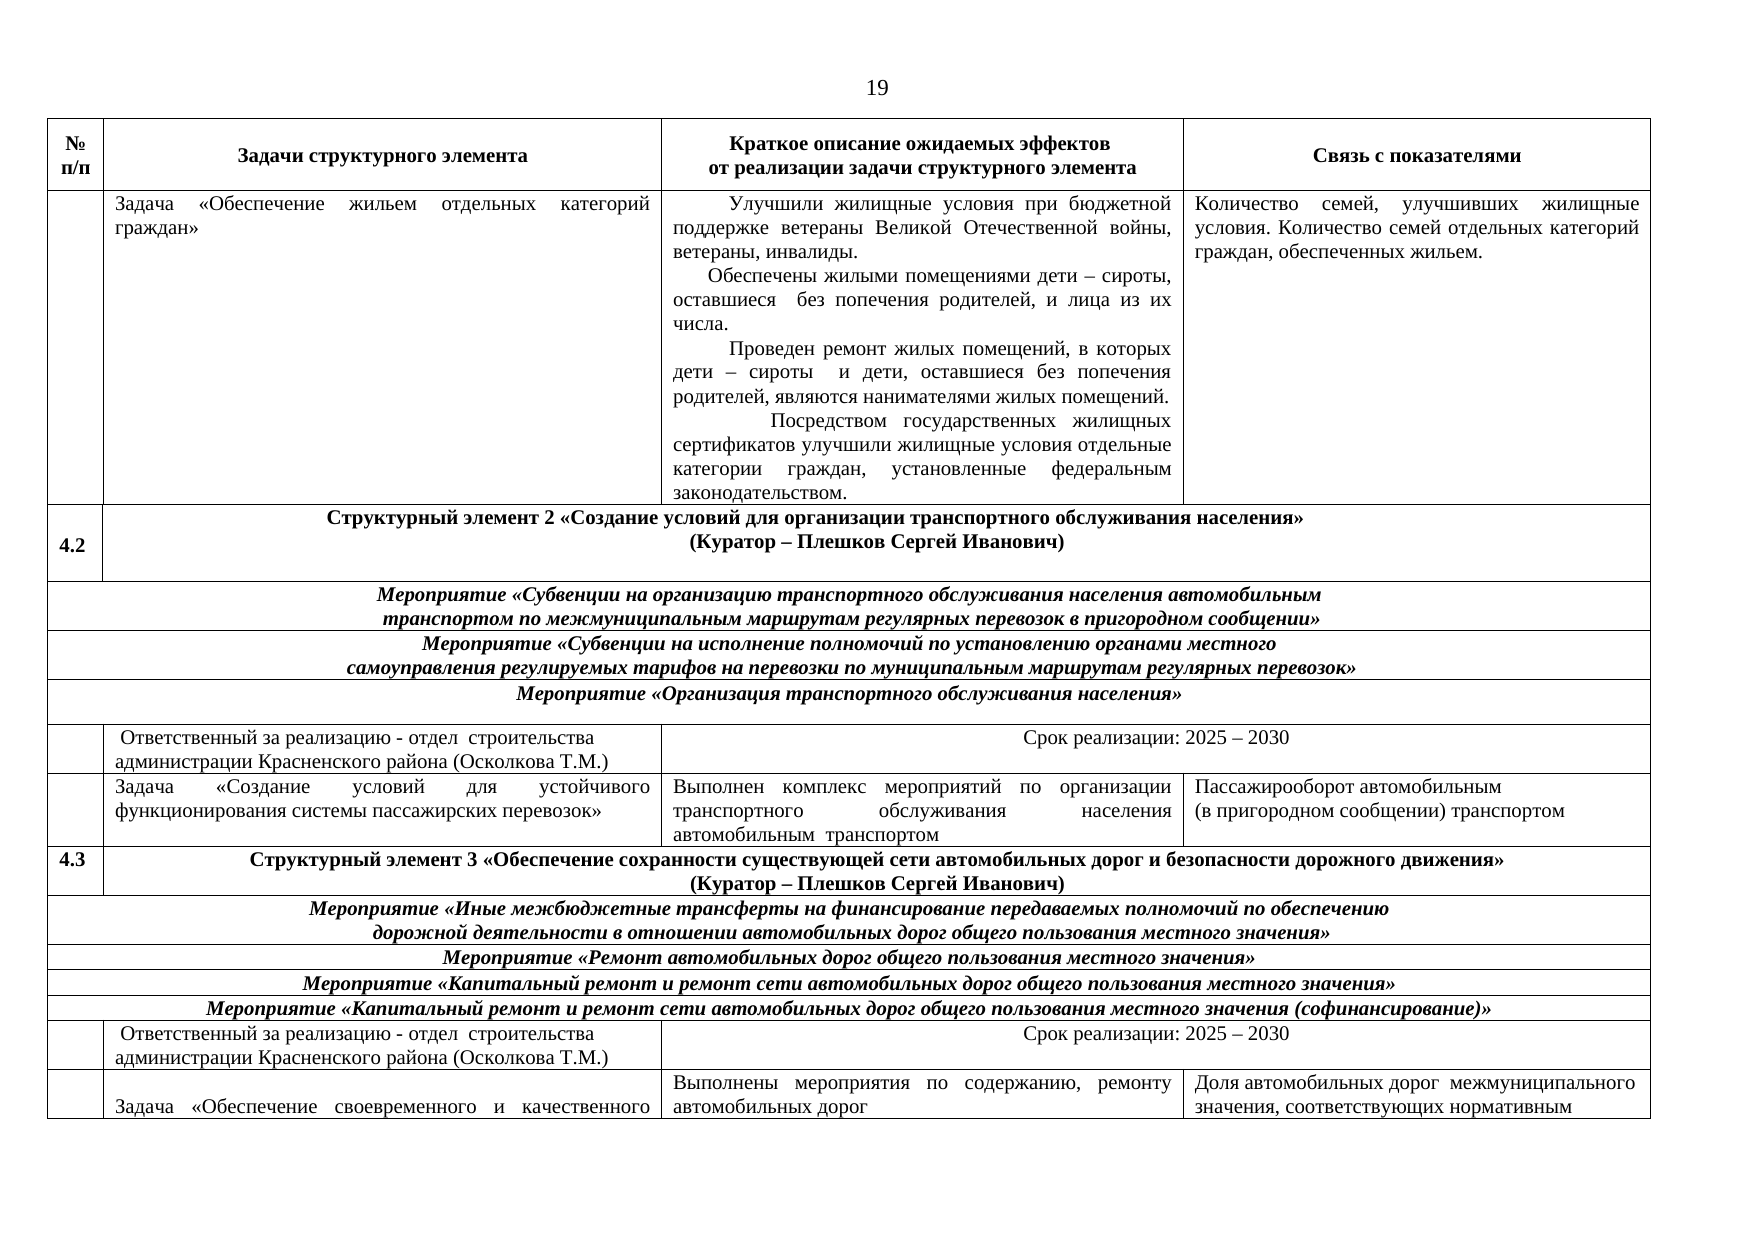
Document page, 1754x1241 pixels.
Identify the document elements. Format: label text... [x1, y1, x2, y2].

table_cell Количество семей, улучшивших жилищные условия. Количество семей отдельных категорий граждан, обеспеченных жильем. [1184, 191, 1650, 504]
table_cell Улучшили жилищные условия при бюджетной поддержке ветераны Великой Отечественной войны, ветераны, инвалиды. Обеспечены жилыми помещениями дети – сироты, оставшиеся без попечения родителей, и лица из их числа. Проведен ремонт жилых помещений, в которых дети – сироты и дети, оставшиеся без попечения родителей, являются нанимателями жилых помещений. Посредством государственных жилищных сертификатов улучшили жилищные условия отдельные категории граждан, установленные федеральным законодательством. [662, 191, 1183, 504]
table_cell [48, 1021, 103, 1069]
table_cell Задача «Создание условий для устойчивого функционирования системы пассажирских перевозок» [104, 774, 661, 846]
table_cell Структурный элемент 2 «Создание условий для организации транспортного обслуживания населения» (Куратор – Плешков Сергей Иванович) [103, 505, 1650, 581]
table_cell [48, 1070, 103, 1118]
table_cell Мероприятие «Организация транспортного обслуживания населения» [48, 680, 1650, 723]
table_cell Выполнен комплекс мероприятий по организации транспортного обслуживания населения автомобильным транспортом [662, 774, 1183, 846]
table_cell [48, 191, 103, 504]
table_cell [104, 1070, 661, 1118]
table_cell Ответственный за реализацию - отдел строительства администрации Красненского района (Осколкова Т.М.) [104, 1021, 661, 1069]
table_cell Срок реализации: 2025 – 2030 [662, 725, 1650, 773]
table_header № п/п [48, 119, 103, 190]
table_cell Мероприятие «Ремонт автомобильных дорог общего пользования местного значения» [48, 945, 1650, 969]
table_cell Мероприятие «Капитальный ремонт и ремонт сети автомобильных дорог общего пользования местного значения» [48, 970, 1650, 994]
table_cell Ответственный за реализацию - отдел строительства администрации Красненского района (Осколкова Т.М.) [104, 725, 661, 773]
table_cell Мероприятие «Субвенции на исполнение полномочий по установлению органами местного самоуправления регулируемых тарифов на перевозки по муниципальным маршрутам регулярных перевозок» [48, 631, 1650, 679]
table_header Краткое описание ожидаемых эффектов от реализации задачи структурного элемента [662, 119, 1183, 190]
table_cell Срок реализации: 2025 – 2030 [662, 1021, 1650, 1069]
table_header Связь с показателями [1184, 119, 1650, 190]
table_cell 4.3 [48, 847, 103, 895]
table_cell Структурный элемент 3 «Обеспечение сохранности существующей сети автомобильных дорог и безопасности дорожного движения» (Куратор – Плешков Сергей Иванович) [104, 847, 1650, 895]
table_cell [1184, 1070, 1650, 1118]
table_header Задачи структурного элемента [104, 119, 661, 190]
table_cell 4.2 [48, 505, 102, 581]
table_cell [48, 774, 103, 846]
table_cell Задача «Обеспечение жильем отдельных категорий граждан» [104, 191, 661, 504]
table_cell Мероприятие «Субвенции на организацию транспортного обслуживания населения автомобильным транспортом по межмуниципальным маршрутам регулярных перевозок в пригородном сообщении» [48, 582, 1650, 630]
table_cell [662, 1070, 1183, 1118]
table_cell Мероприятие «Иные межбюджетные трансферты на финансирование передаваемых полномочий по обеспечению дорожной деятельности в отношении автомобильных дорог общего пользования местного значения» [48, 896, 1650, 944]
table_cell [48, 725, 103, 773]
table_cell Мероприятие «Капитальный ремонт и ремонт сети автомобильных дорог общего пользования местного значения (софинансирование)» [48, 996, 1650, 1019]
table_cell Пассажирооборот автомобильным (в пригородном сообщении) транспортом [1184, 774, 1650, 846]
